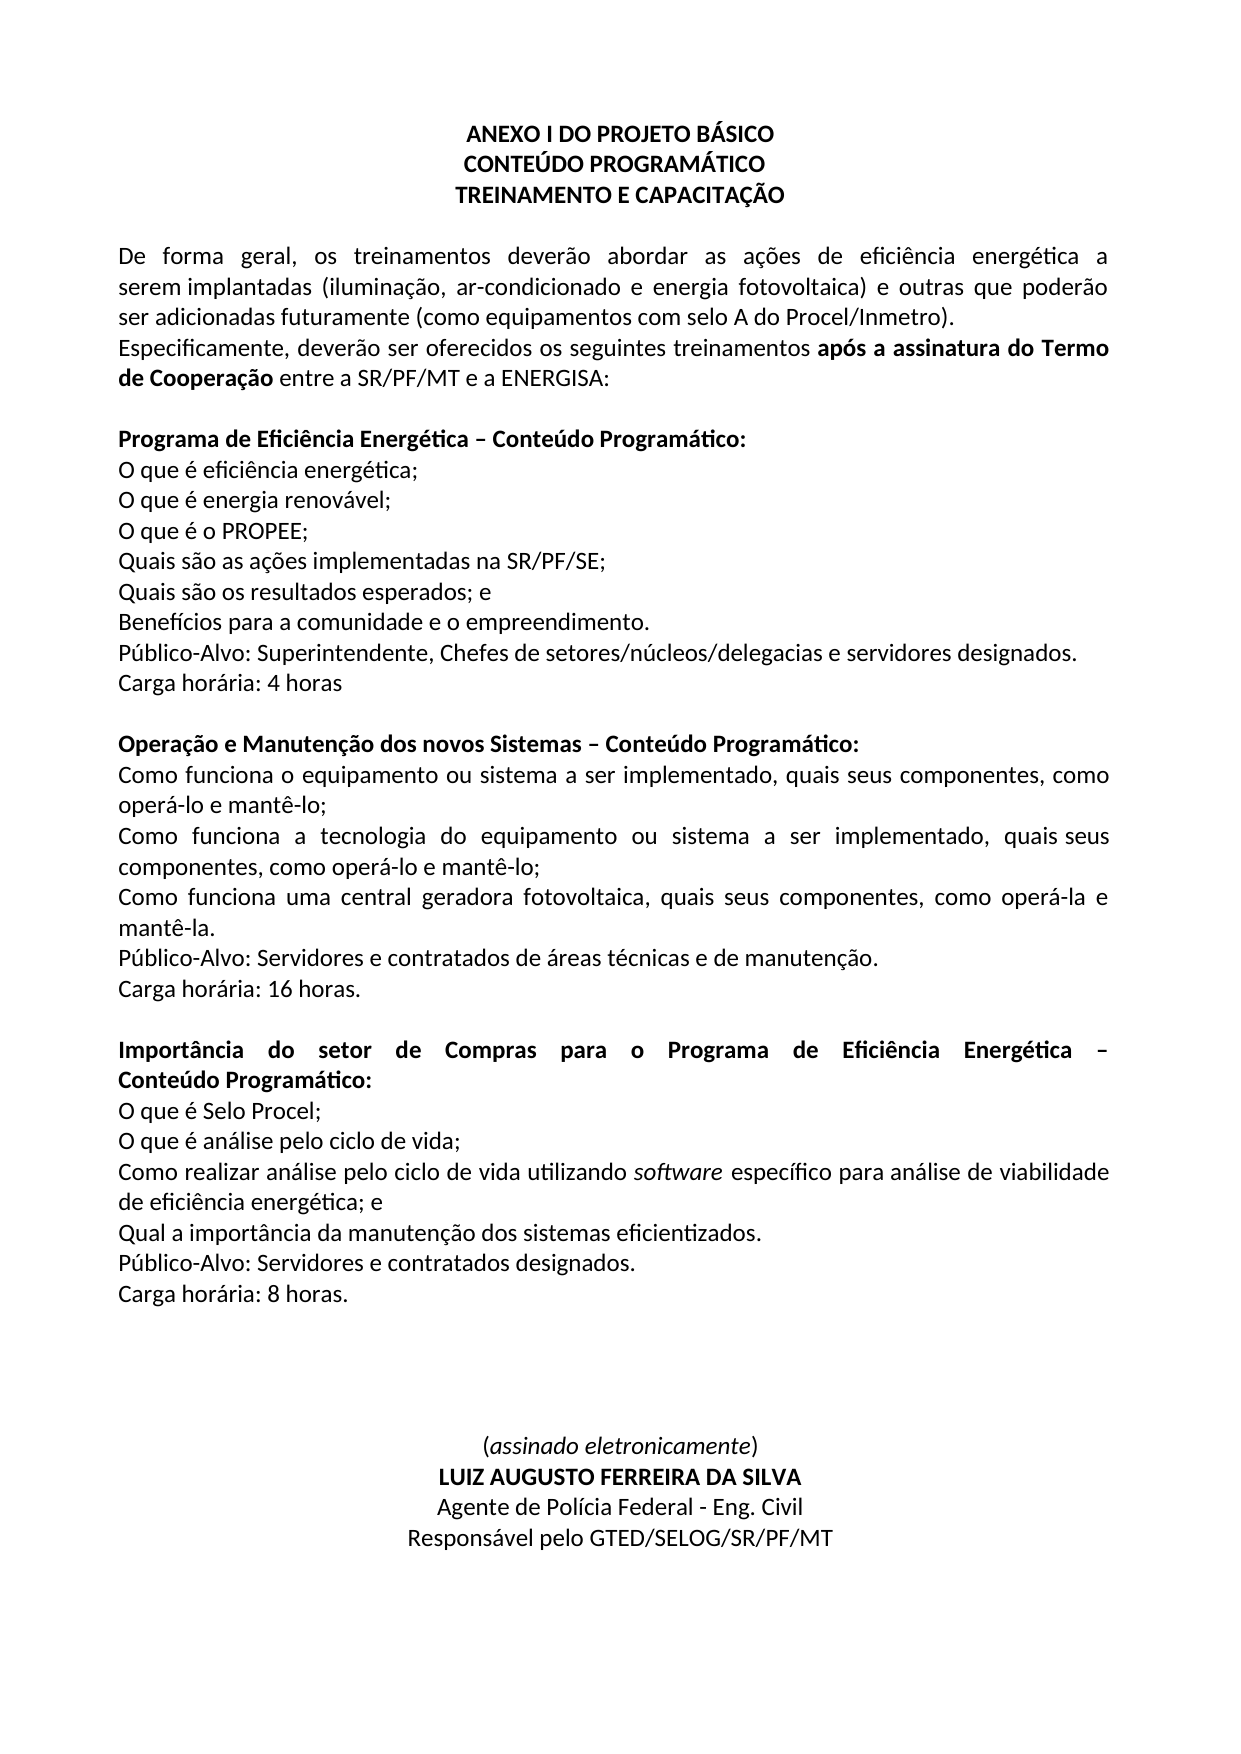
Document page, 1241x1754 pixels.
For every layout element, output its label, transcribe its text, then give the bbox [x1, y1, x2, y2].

text Público-Alvo: Superintendente, Chefes de setores/núcleos/delegacias e servidores designados. [118, 637, 1109, 667]
text CONTEÚDO PROGRAMÁTICO [118, 149, 1122, 179]
text Como funciona a tecnologia do equipamento ou sistema a ser implementado, quais seus componentes, como operá-lo e mantê-lo; [118, 820, 1109, 881]
text Como funciona o equipamento ou sistema a ser implementado, quais seus componentes, como operá-lo e mantê-lo; [118, 759, 1109, 820]
text Importância do setor de Compras para o Programa de Eficiência Energética – Conteúdo Programático: [118, 1034, 1109, 1095]
text De forma geral, os treinamentos deverão abordar as ações de eficiência energética a serem implantadas (iluminação, ar-condicionado e energia fotovoltaica) e outras que poderão ser adicionadas futuramente (como equipamentos com selo A do Procel/Inmetro). [118, 240, 1109, 332]
text Carga horária: 16 horas. [118, 973, 1109, 1003]
text ANEXO I DO PROJETO BÁSICO [118, 118, 1122, 149]
text O que é eficiência energética; [118, 454, 1109, 484]
text Especificamente, deverão ser oferecidos os seguintes treinamentos após a assinatura do Termo de Cooperação entre a SR/PF/MT e a ENERGISA: [118, 332, 1109, 393]
text Quais são os resultados esperados; e [118, 576, 1109, 606]
text Carga horária: 8 horas. [118, 1278, 1109, 1308]
text O que é o PROPEE; [118, 515, 1109, 545]
text Benefícios para a comunidade e o empreendimento. [118, 606, 1109, 637]
text Programa de Eficiência Energética – Conteúdo Programático: [118, 423, 1109, 454]
text Carga horária: 4 horas [118, 667, 1109, 698]
text O que é Selo Procel; [118, 1095, 1109, 1125]
text TREINAMENTO E CAPACITAÇÃO [118, 179, 1122, 210]
text Público-Alvo: Servidores e contratados designados. [118, 1247, 1109, 1278]
text Agente de Polícia Federal - Eng. Civil [118, 1492, 1122, 1522]
text O que é análise pelo ciclo de vida; [118, 1125, 1109, 1156]
text Público-Alvo: Servidores e contratados de áreas técnicas e de manutenção. [118, 942, 1109, 973]
text Operação e Manutenção dos novos Sistemas – Conteúdo Programático: [118, 728, 1109, 759]
text Como funciona uma central geradora fotovoltaica, quais seus componentes, como operá-la e mantê-la. [118, 881, 1109, 942]
text Quais são as ações implementadas na SR/PF/SE; [118, 545, 1109, 576]
text (assinado eletronicamente) [118, 1431, 1122, 1461]
text LUIZ AUGUSTO FERREIRA DA SILVA [118, 1461, 1122, 1492]
text O que é energia renovável; [118, 484, 1109, 515]
text Como realizar análise pelo ciclo de vida utilizando software específico para análise de viabilidade de eficiência energética; e [118, 1156, 1109, 1217]
text Responsável pelo GTED/SELOG/SR/PF/MT [118, 1522, 1122, 1553]
text Qual a importância da manutenção dos sistemas eficientizados. [118, 1217, 1109, 1247]
